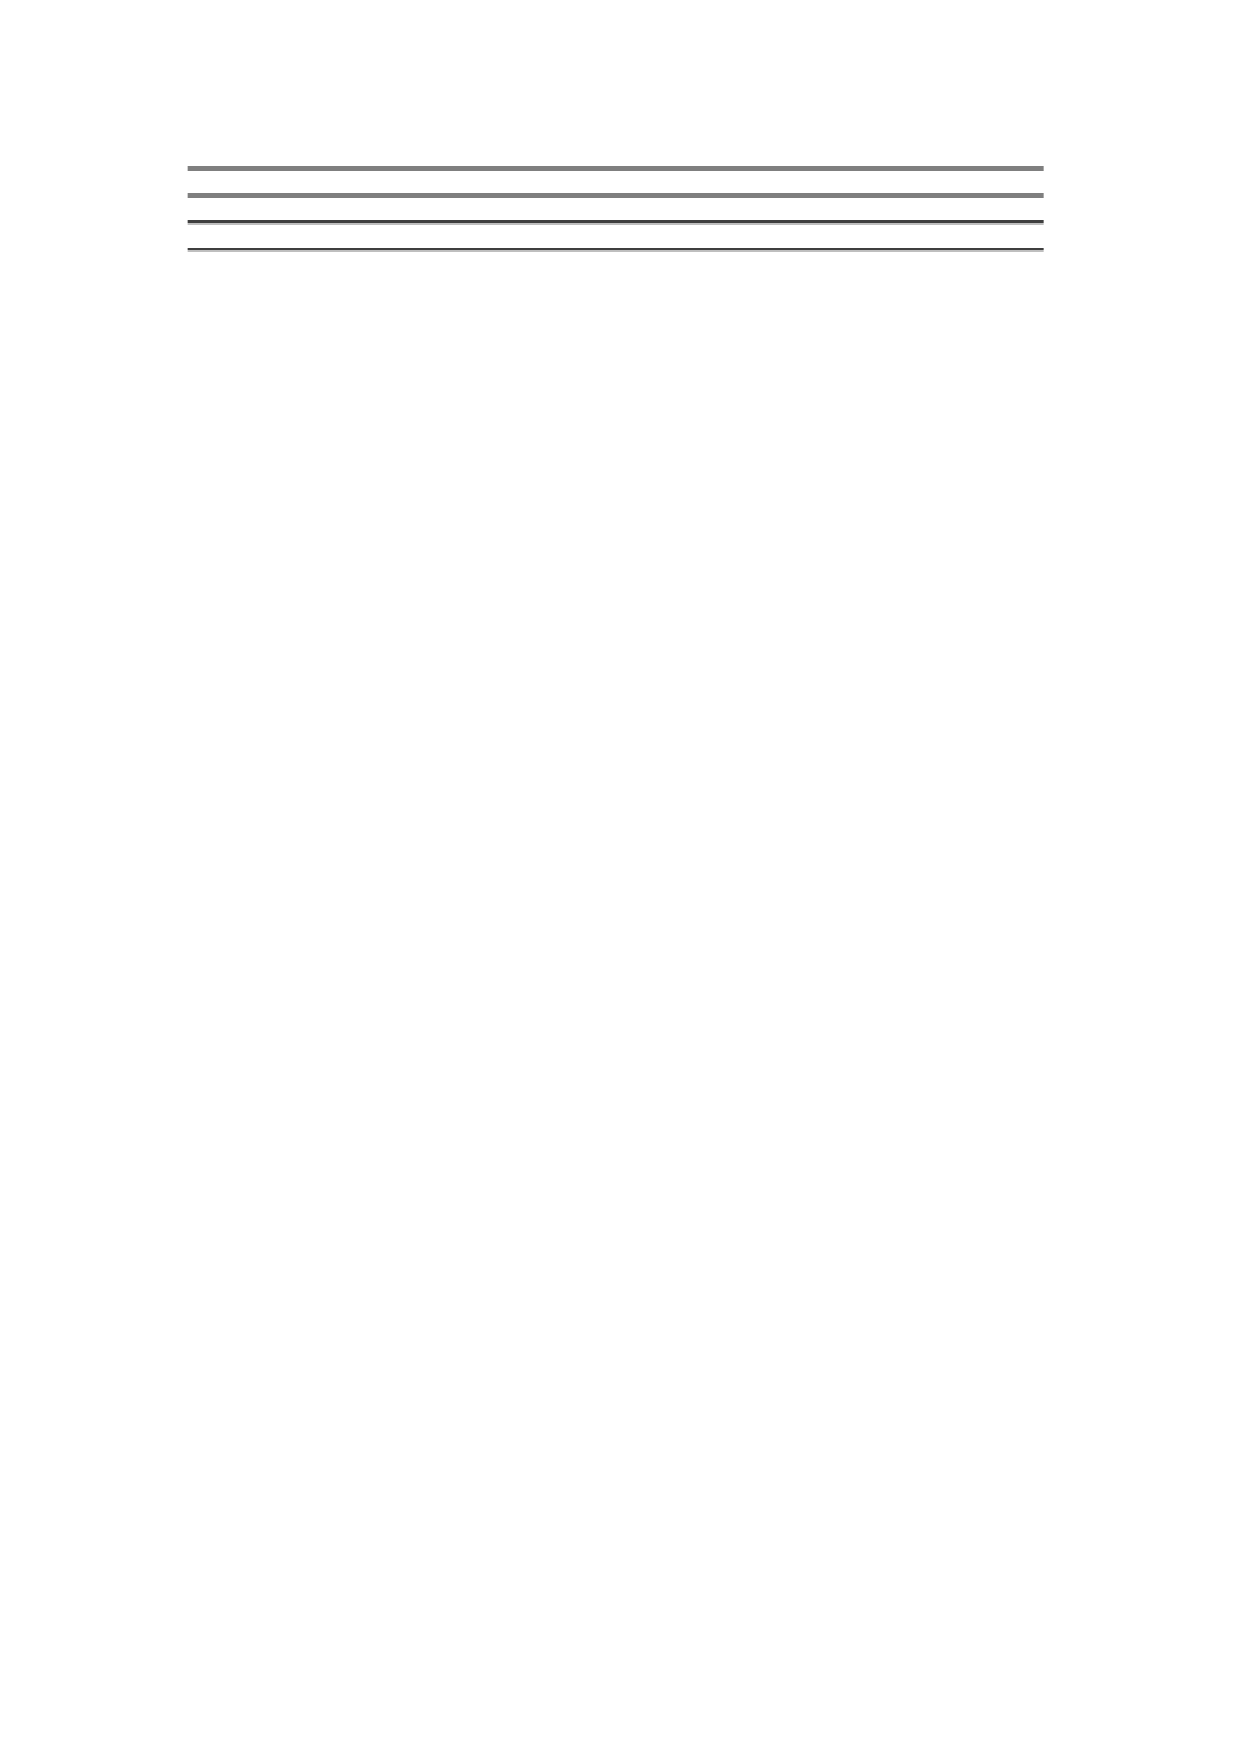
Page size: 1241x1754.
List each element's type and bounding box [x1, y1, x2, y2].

picture [187, 162, 1044, 261]
